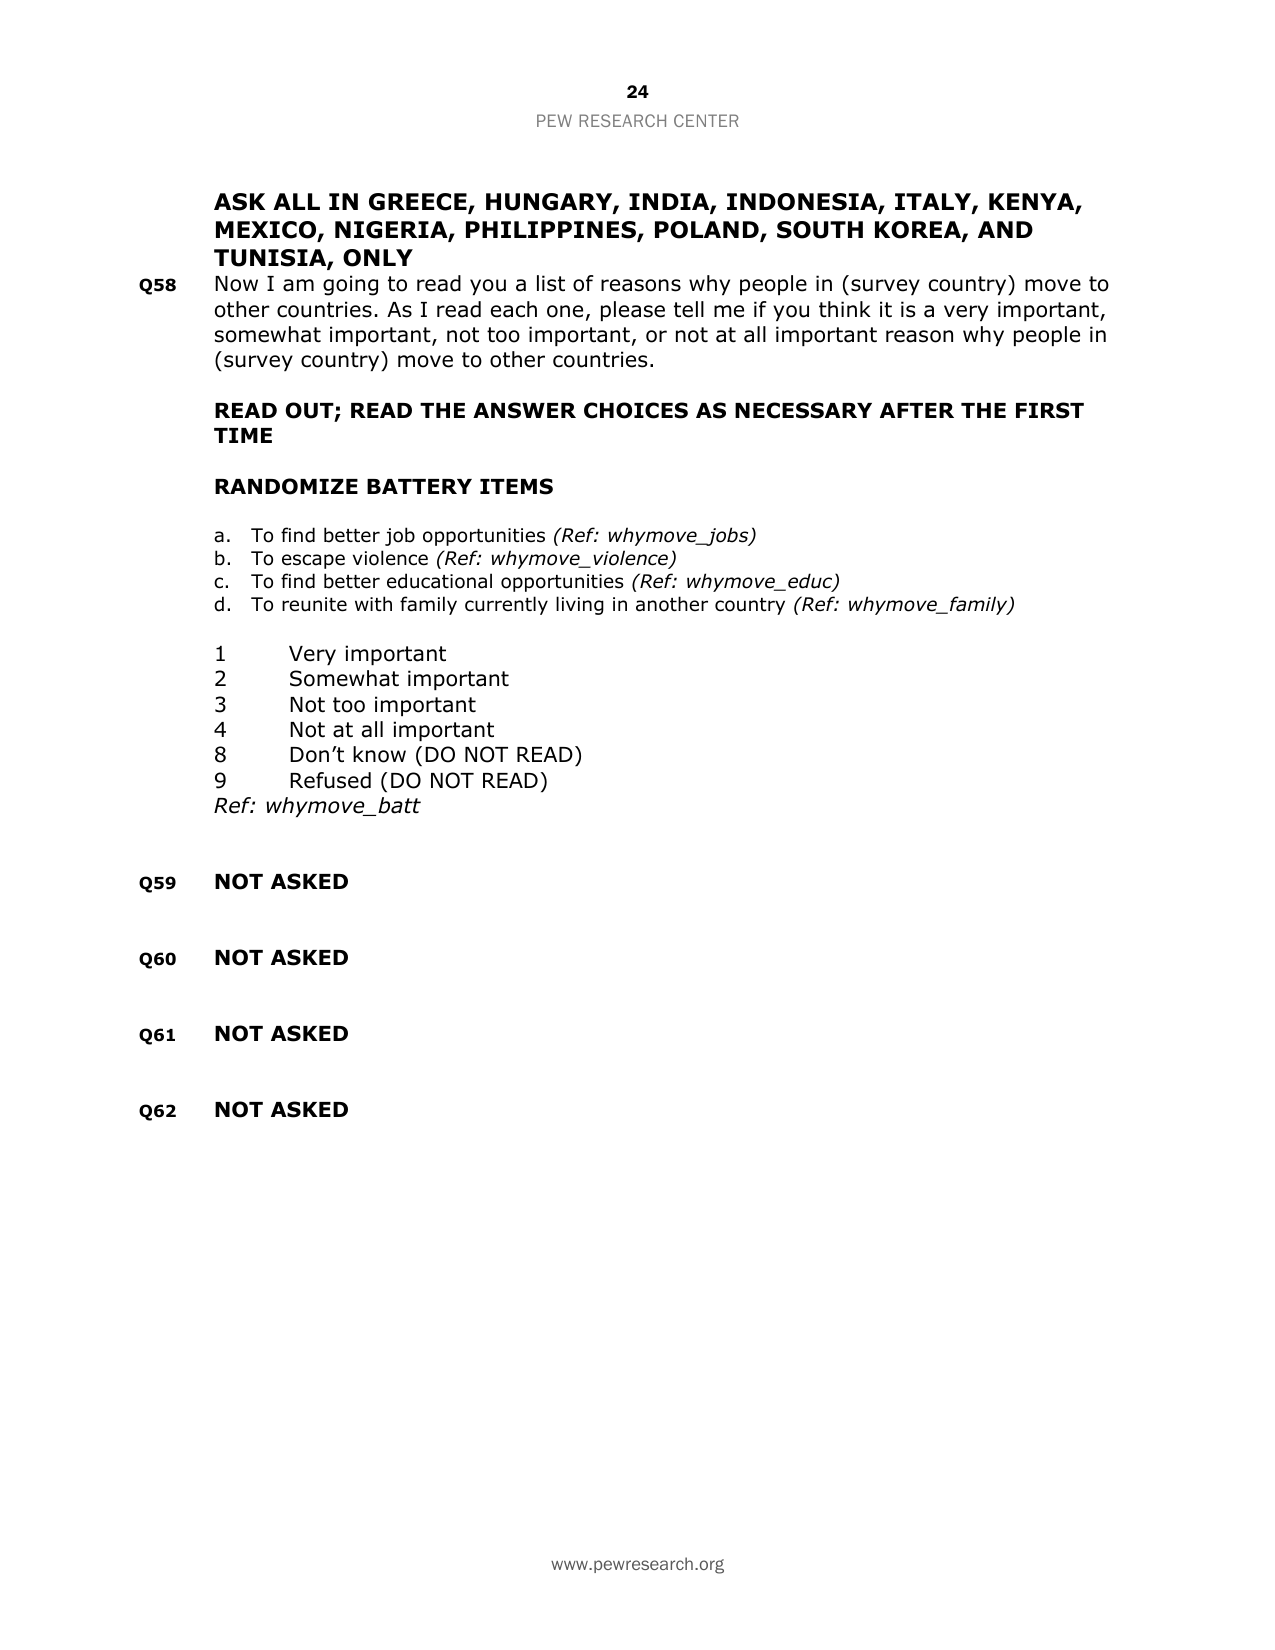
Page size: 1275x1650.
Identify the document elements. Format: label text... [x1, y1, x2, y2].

text 4 Not at all important [214, 717, 1136, 742]
list To find better job opportunities (Ref: whymove_jobs) [214, 524, 1136, 547]
text 3 Not too important [214, 691, 1136, 717]
text ASK ALL IN GREECE, HUNGARY, INDIA, INDONESIA, ITALY, KENYA, MEXICO, NIGERIA, PHILIPPINES, POLAND, SOUTH KOREA, AND TUNISIA, ONLY [214, 187, 1136, 271]
list To escape violence (Ref: whymove_violence) [214, 547, 1136, 570]
text Ref: whymove_batt [214, 792, 1136, 818]
text Q60 NOT ASKED [139, 944, 1136, 970]
text 9 Refused (DO NOT READ) [214, 767, 1136, 792]
text 8 Don’t know (DO NOT READ) [214, 742, 1136, 767]
list To find better educational opportunities (Ref: whymove_educ) [214, 570, 1136, 592]
text Q62 NOT ASKED [139, 1096, 1136, 1122]
text READ OUT; READ THE ANSWER CHOICES AS NECESSARY AFTER THE FIRST TIME [214, 397, 1136, 448]
text RANDOMIZE BATTERY ITEMS [214, 473, 1136, 499]
text 1 Very important [214, 641, 1136, 666]
list To reunite with family currently living in another country (Ref: whymove_family) [214, 592, 1136, 615]
text Q58 Now I am going to read you a list of reasons why people in (survey country) move to other countries. As I read each one, please tell me if you think it is a very important, somewhat important, not too important, or not at all important reason why people in (survey country) move to other countries. [139, 271, 1136, 372]
text Q61 NOT ASKED [139, 1020, 1136, 1046]
text 2 Somewhat important [214, 666, 1136, 691]
text Q59 NOT ASKED [139, 868, 1136, 894]
